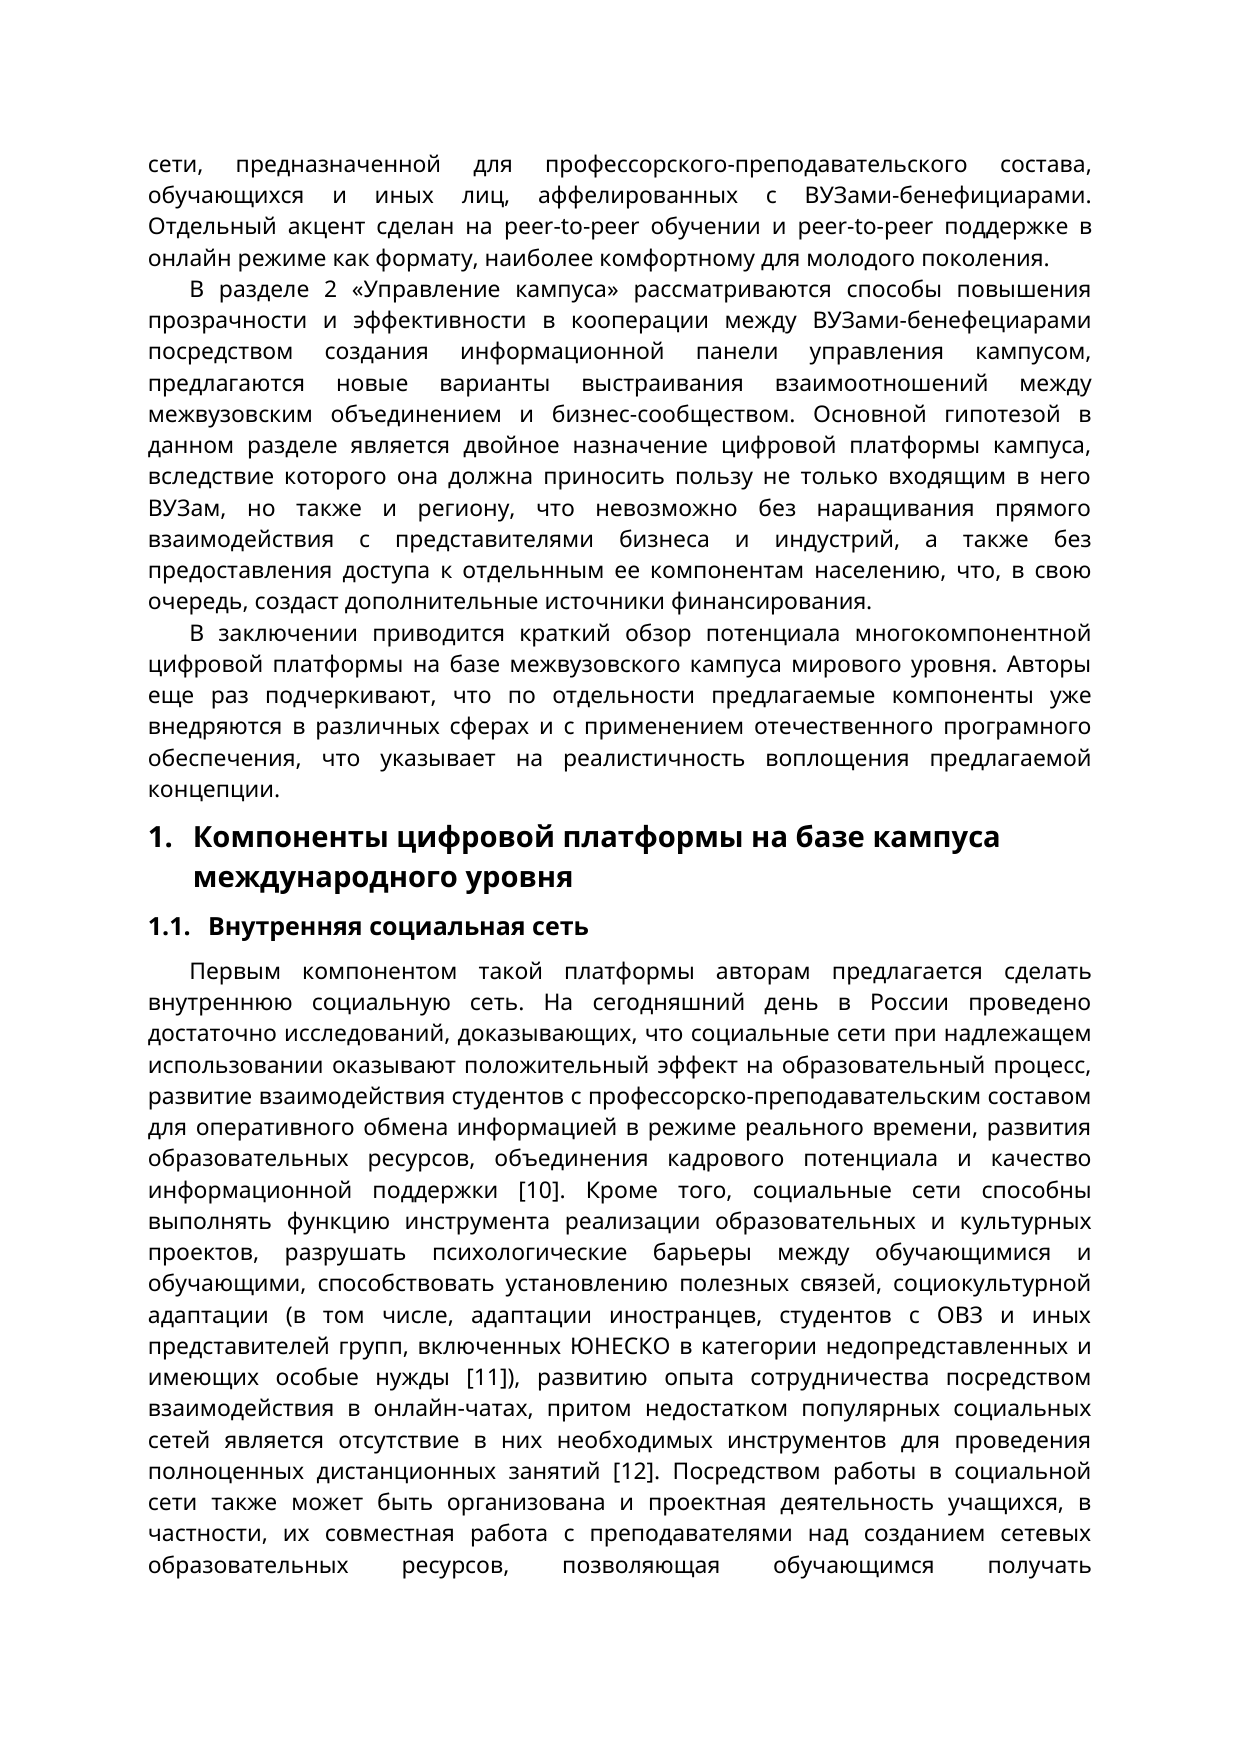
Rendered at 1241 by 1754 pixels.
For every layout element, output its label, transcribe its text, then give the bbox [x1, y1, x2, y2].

subtitle Компоненты цифровой платформы на базе кампуса международного уровня [148, 816, 1092, 896]
text В разделе 2 «Управление кампуса» рассматриваются способы повышения прозрачности и эффективности в кооперации между ВУЗами-бенефециарами посредством создания информационной панели управления кампусом, предлагаются новые варианты выстраивания взаимоотношений между межвузовским объединением и бизнес-сообществом. Основной гипотезой в данном разделе является двойное назначение цифровой платформы кампуса, вследствие которого она должна приносить пользу не только входящим в него ВУЗам, но также и региону, что невозможно без наращивания прямого взаимодействия с представителями бизнеса и индустрий, а также без предоставления доступа к отдельнным ее компонентам населению, что, в свою очередь, создаст дополнительные источники финансирования. [148, 273, 1092, 616]
text В заключении приводится краткий обзор потенциала многокомпонентной цифровой платформы на базе межвузовского кампуса мирового уровня. Авторы еще раз подчеркивают, что по отдельности предлагаемые компоненты уже внедряются в различных сферах и с применением отечественного програмного обеспечения, что указывает на реалистичность воплощения предлагаемой концепции. [148, 616, 1092, 804]
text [148, 955, 1092, 1580]
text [148, 148, 1092, 273]
subtitle Внутренняя социальная сеть [148, 908, 1092, 942]
